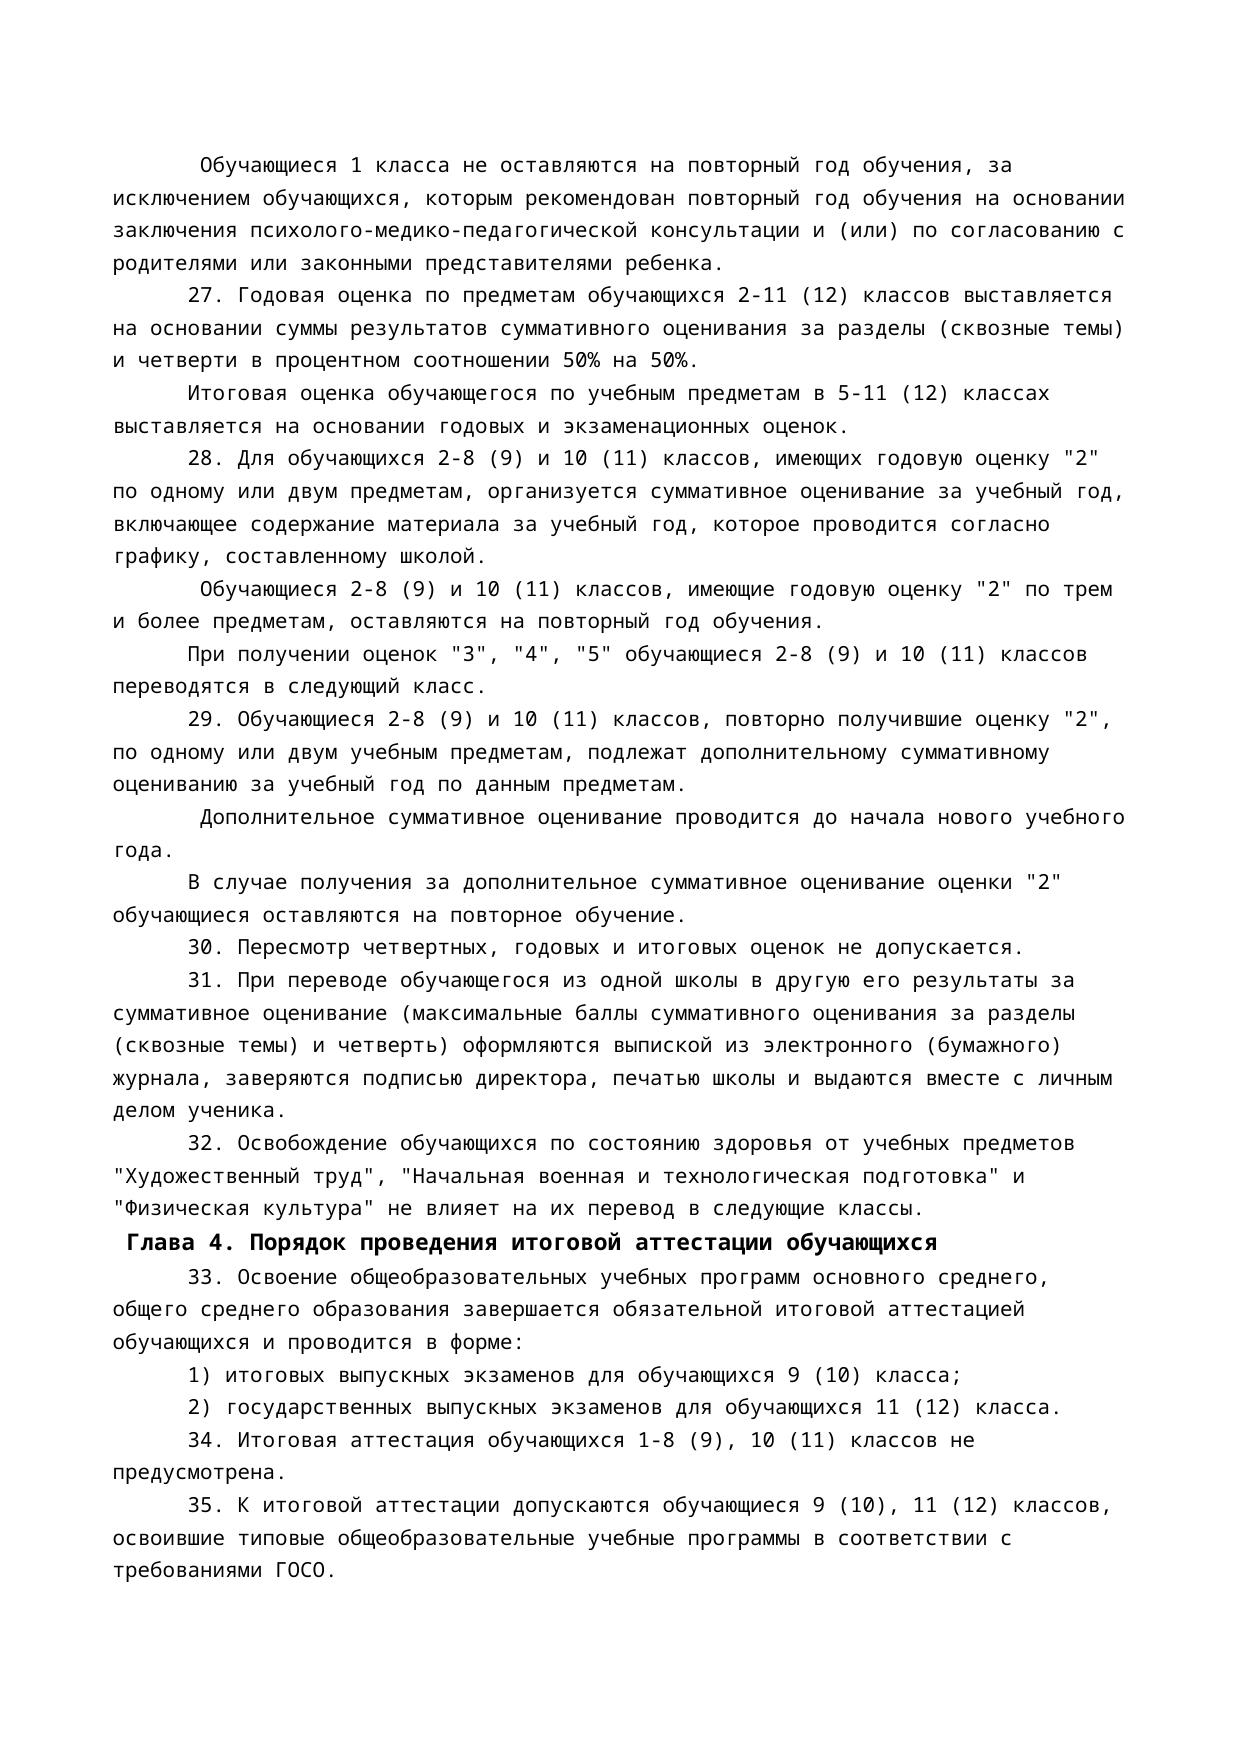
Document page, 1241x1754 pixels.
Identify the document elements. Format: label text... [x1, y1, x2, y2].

text 35. К итоговой аттестации допускаются обучающиеся 9 (10), 11 (12) классов, освоившие типовые общеобразовательные учебные программы в соответствии с требованиями ГОСО. [112, 1490, 1128, 1584]
text Глава 4. Порядок проведения итоговой аттестации обучающихся [112, 1226, 1128, 1257]
text 33. Освоение общеобразовательных учебных программ основного среднего, общего среднего образования завершается обязательной итоговой аттестацией обучающихся и проводится в форме: [112, 1262, 1128, 1356]
text 31. При переводе обучающегося из одной школы в другую его результаты за суммативное оценивание (максимальные баллы суммативного оценивания за разделы (сквозные темы) и четверть) оформляются выпиской из электронного (бумажного) журнала, заверяются подписью директора, печатью школы и выдаются вместе с личным делом ученика. [112, 965, 1128, 1124]
text При получении оценок "3", "4", "5" обучающиеся 2-8 (9) и 10 (11) классов переводятся в следующий класс. [112, 639, 1128, 700]
text 30. Пересмотр четвертных, годовых и итоговых оценок не допускается. [112, 932, 1128, 961]
text 1) итоговых выпускных экзаменов для обучающихся 9 (10) класса; [112, 1360, 1128, 1388]
text Обучающиеся 2-8 (9) и 10 (11) классов, имеющие годовую оценку "2" по трем и более предметам, оставляются на повторный год обучения. [112, 574, 1128, 635]
text 28. Для обучающихся 2-8 (9) и 10 (11) классов, имеющих годовую оценку "2" по одному или двум предметам, организуется суммативное оценивание за учебный год, включающее содержание материала за учебный год, которое проводится согласно графику, составленному школой. [112, 443, 1128, 570]
text Обучающиеся 1 класса не оставляются на повторный год обучения, за исключением обучающихся, которым рекомендован повторный год обучения на основании заключения психолого-медико-педагогической консультации и (или) по согласованию с родителями или законными представителями ребенка. [112, 150, 1128, 276]
text Дополнительное суммативное оценивание проводится до начала нового учебного года. [112, 802, 1128, 863]
text 2) государственных выпускных экзаменов для обучающихся 11 (12) класса. [112, 1392, 1128, 1421]
text 27. Годовая оценка по предметам обучающихся 2-11 (12) классов выставляется на основании суммы результатов суммативного оценивания за разделы (сквозные темы) и четверти в процентном соотношении 50% на 50%. [112, 280, 1128, 374]
text 32. Освобождение обучающихся по состоянию здоровья от учебных предметов "Художественный труд", "Начальная военная и технологическая подготовка" и "Физическая культура" не влияет на их перевод в следующие классы. [112, 1128, 1128, 1222]
text Итоговая оценка обучающегося по учебным предметам в 5-11 (12) классах выставляется на основании годовых и экзаменационных оценок. [112, 378, 1128, 439]
text 29. Обучающиеся 2-8 (9) и 10 (11) классов, повторно получившие оценку "2", по одному или двум учебным предметам, подлежат дополнительному суммативному оцениванию за учебный год по данным предметам. [112, 704, 1128, 798]
text В случае получения за дополнительное суммативное оценивание оценки "2" обучающиеся оставляются на повторное обучение. [112, 867, 1128, 928]
text 34. Итоговая аттестация обучающихся 1-8 (9), 10 (11) классов не предусмотрена. [112, 1425, 1128, 1486]
